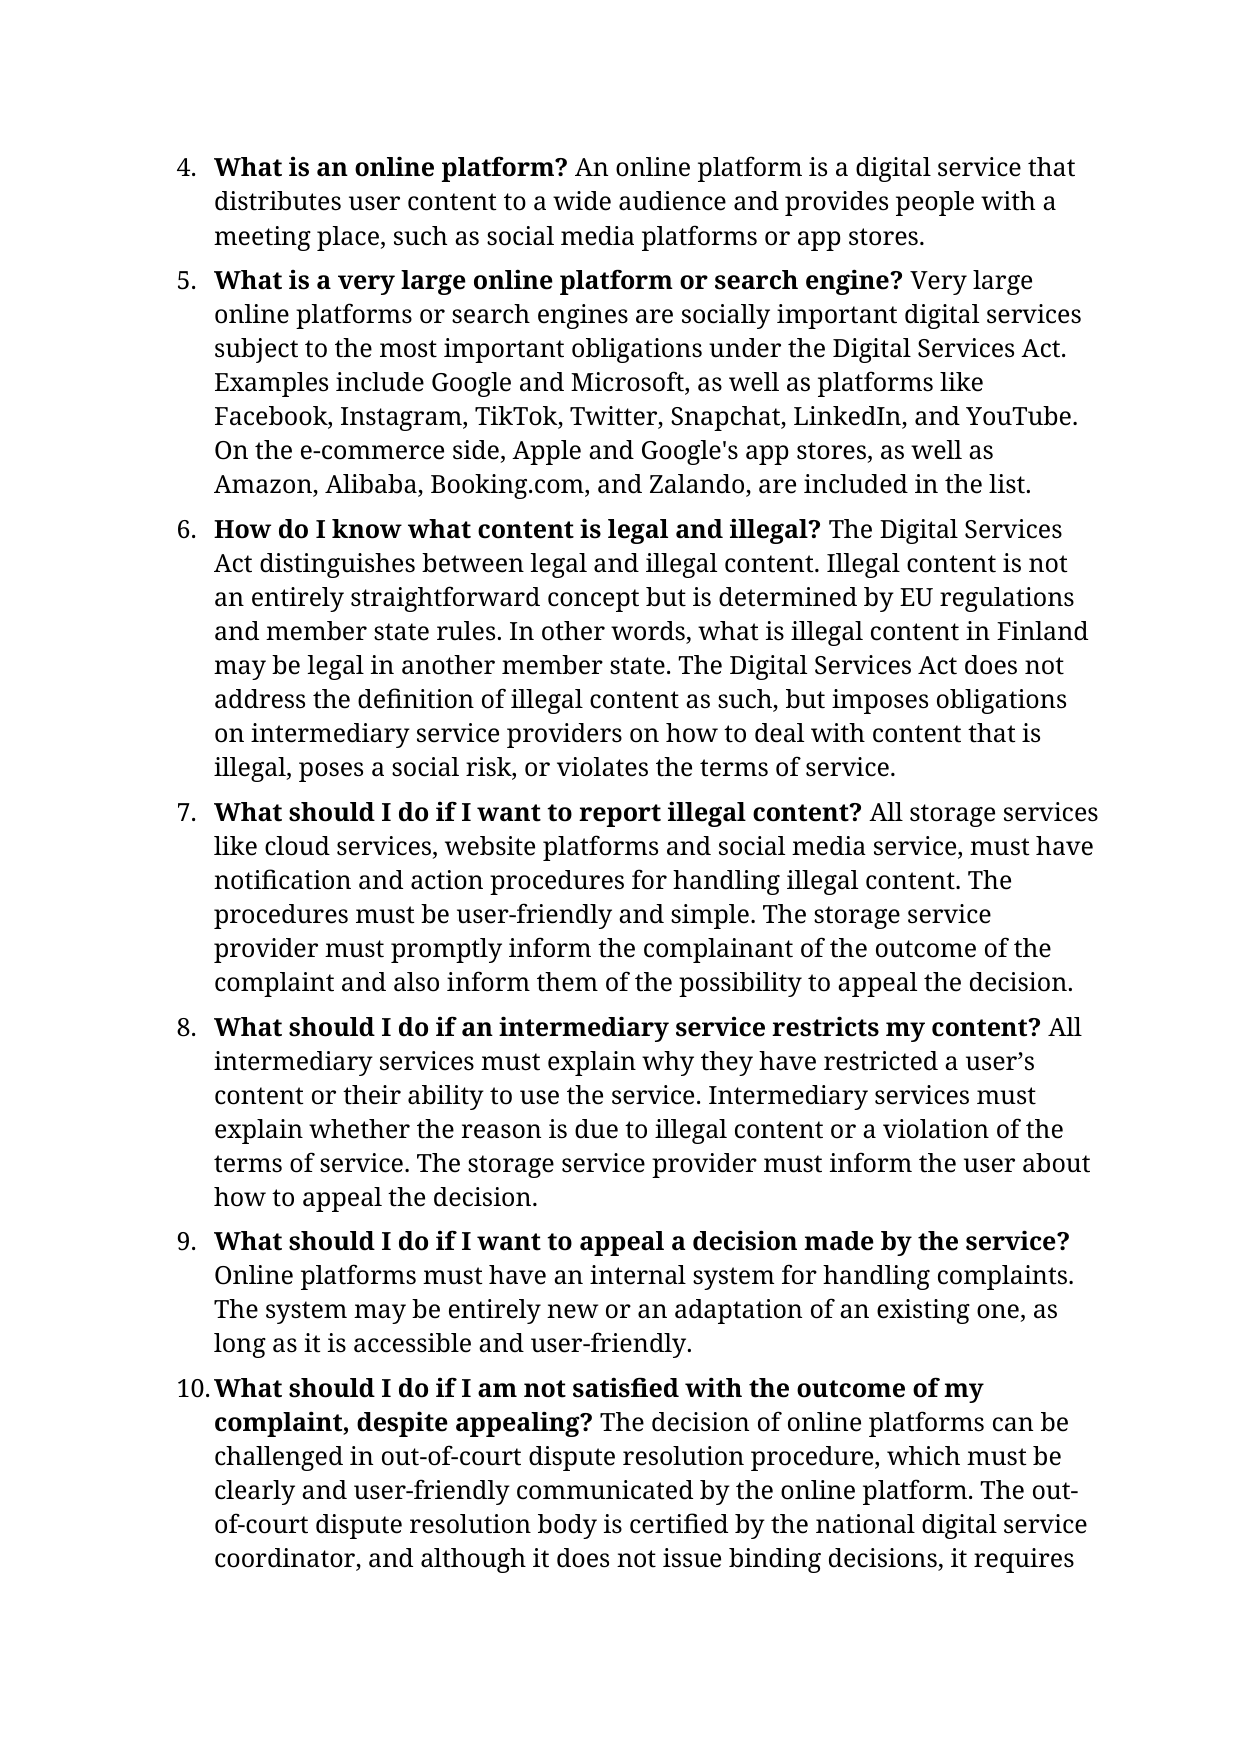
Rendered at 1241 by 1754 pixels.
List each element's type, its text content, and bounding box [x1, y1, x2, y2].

list What should I do if I want to appeal a decision made by the service? Online platforms must have an internal system for handling complaints. The system may be entirely new or an adaptation of an existing one, as long as it is accessible and user-friendly. [176, 1224, 1101, 1360]
list What is a very large online platform or search engine? Very large online platforms or search engines are socially important digital services subject to the most important obligations under the Digital Services Act. Examples include Google and Microsoft, as well as platforms like Facebook, Instagram, TikTok, Twitter, Snapchat, LinkedIn, and YouTube. On the e-commerce side, Apple and Google's app stores, as well as Amazon, Alibaba, Booking.com, and Zalando, are included in the list. [176, 263, 1101, 501]
list What is an online platform? An online platform is a digital service that distributes user content to a wide audience and provides people with a meeting place, such as social media platforms or app stores. [176, 150, 1101, 252]
list What should I do if I want to report illegal content? All storage services like cloud services, website platforms and social media service, must have notification and action procedures for handling illegal content. The procedures must be user-friendly and simple. The storage service provider must promptly inform the complainant of the outcome of the complaint and also inform them of the possibility to appeal the decision. [176, 794, 1101, 999]
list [176, 1371, 1101, 1575]
list What should I do if an intermediary service restricts my content? All intermediary services must explain why they have restricted a user’s content or their ability to use the service. Intermediary services must explain whether the reason is due to illegal content or a violation of the terms of service. The storage service provider must inform the user about how to appeal the decision. [176, 1009, 1101, 1213]
list How do I know what content is legal and illegal? The Digital Services Act distinguishes between legal and illegal content. Illegal content is not an entirely straightforward concept but is determined by EU regulations and member state rules. In other words, what is illegal content in Finland may be legal in another member state. The Digital Services Act does not address the definition of illegal content as such, but imposes obligations on intermediary service providers on how to deal with content that is illegal, poses a social risk, or violates the terms of service. [176, 511, 1101, 784]
